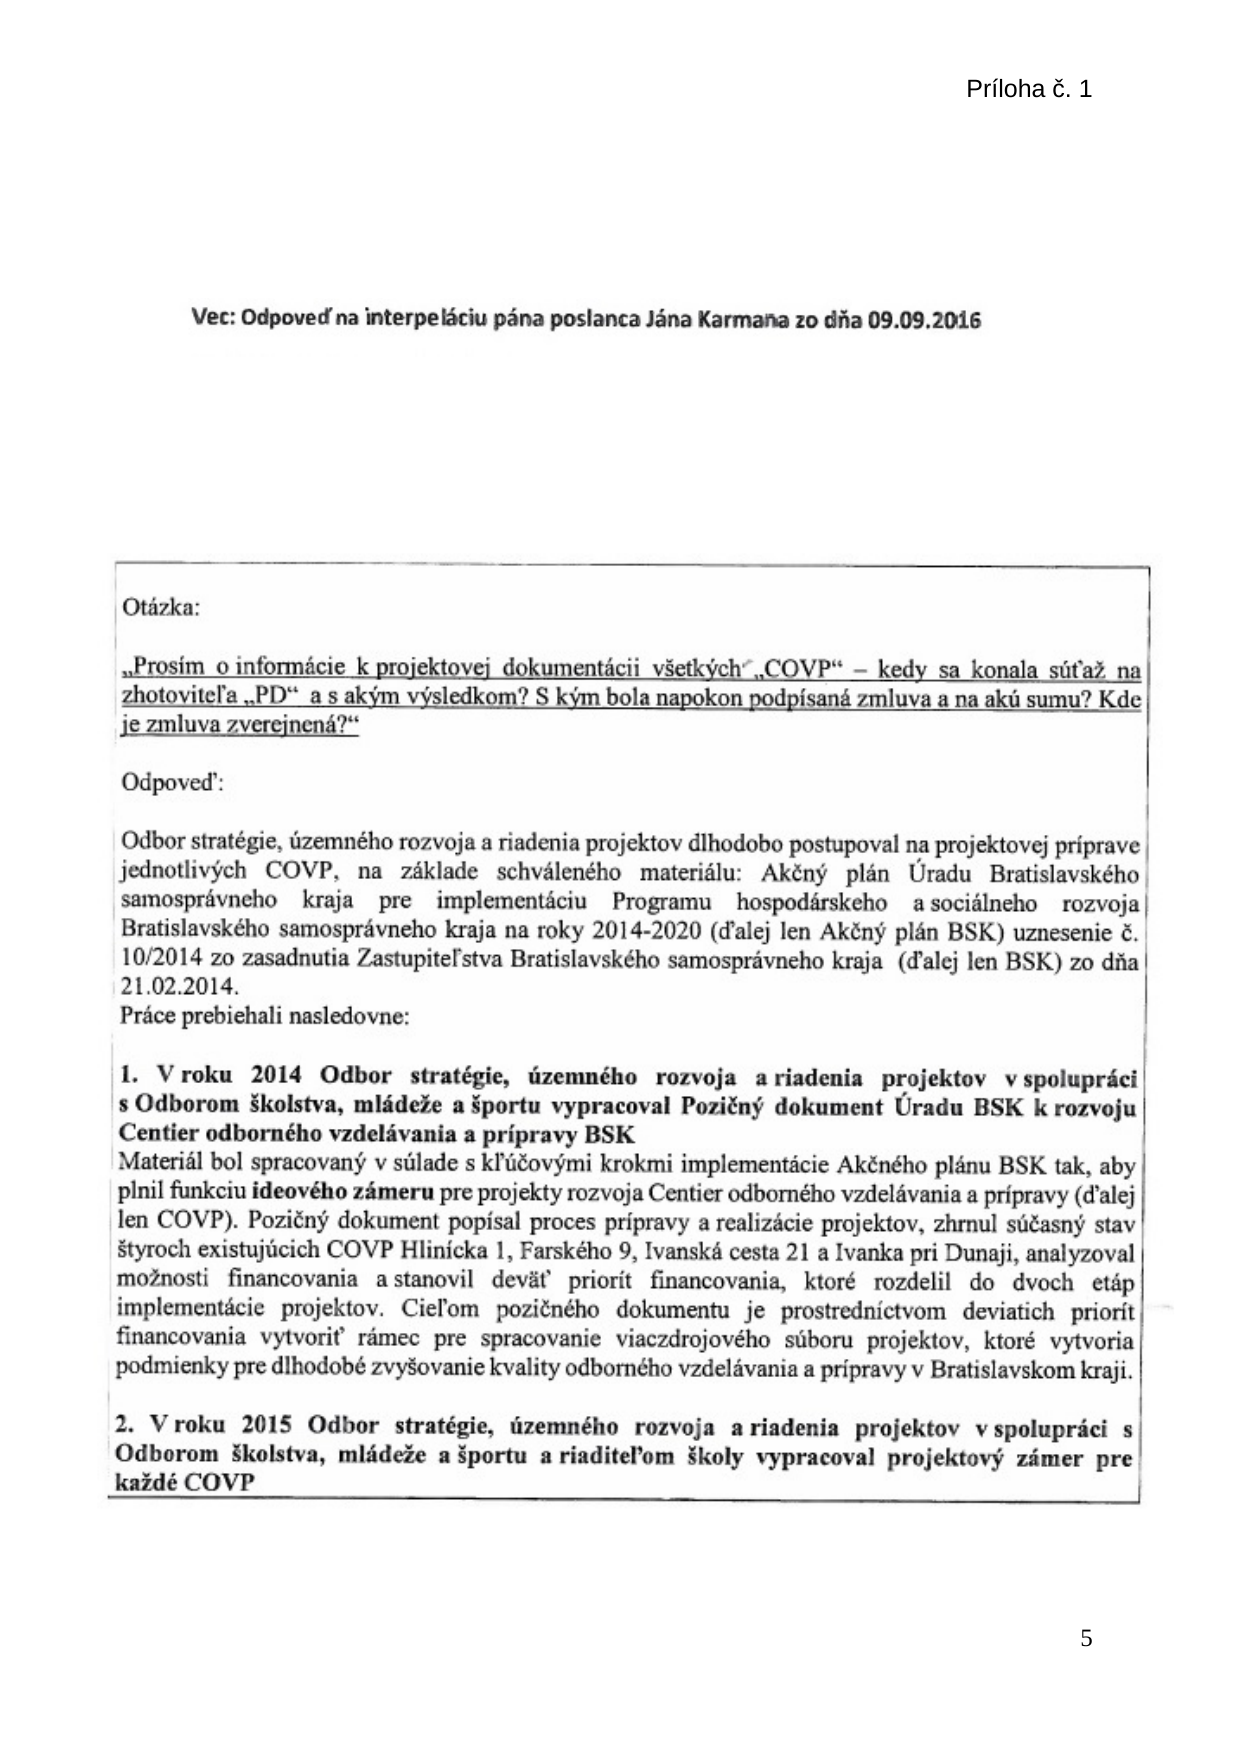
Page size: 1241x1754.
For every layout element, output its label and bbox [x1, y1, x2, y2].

picture [164, 298, 1041, 357]
picture [84, 540, 1175, 1524]
